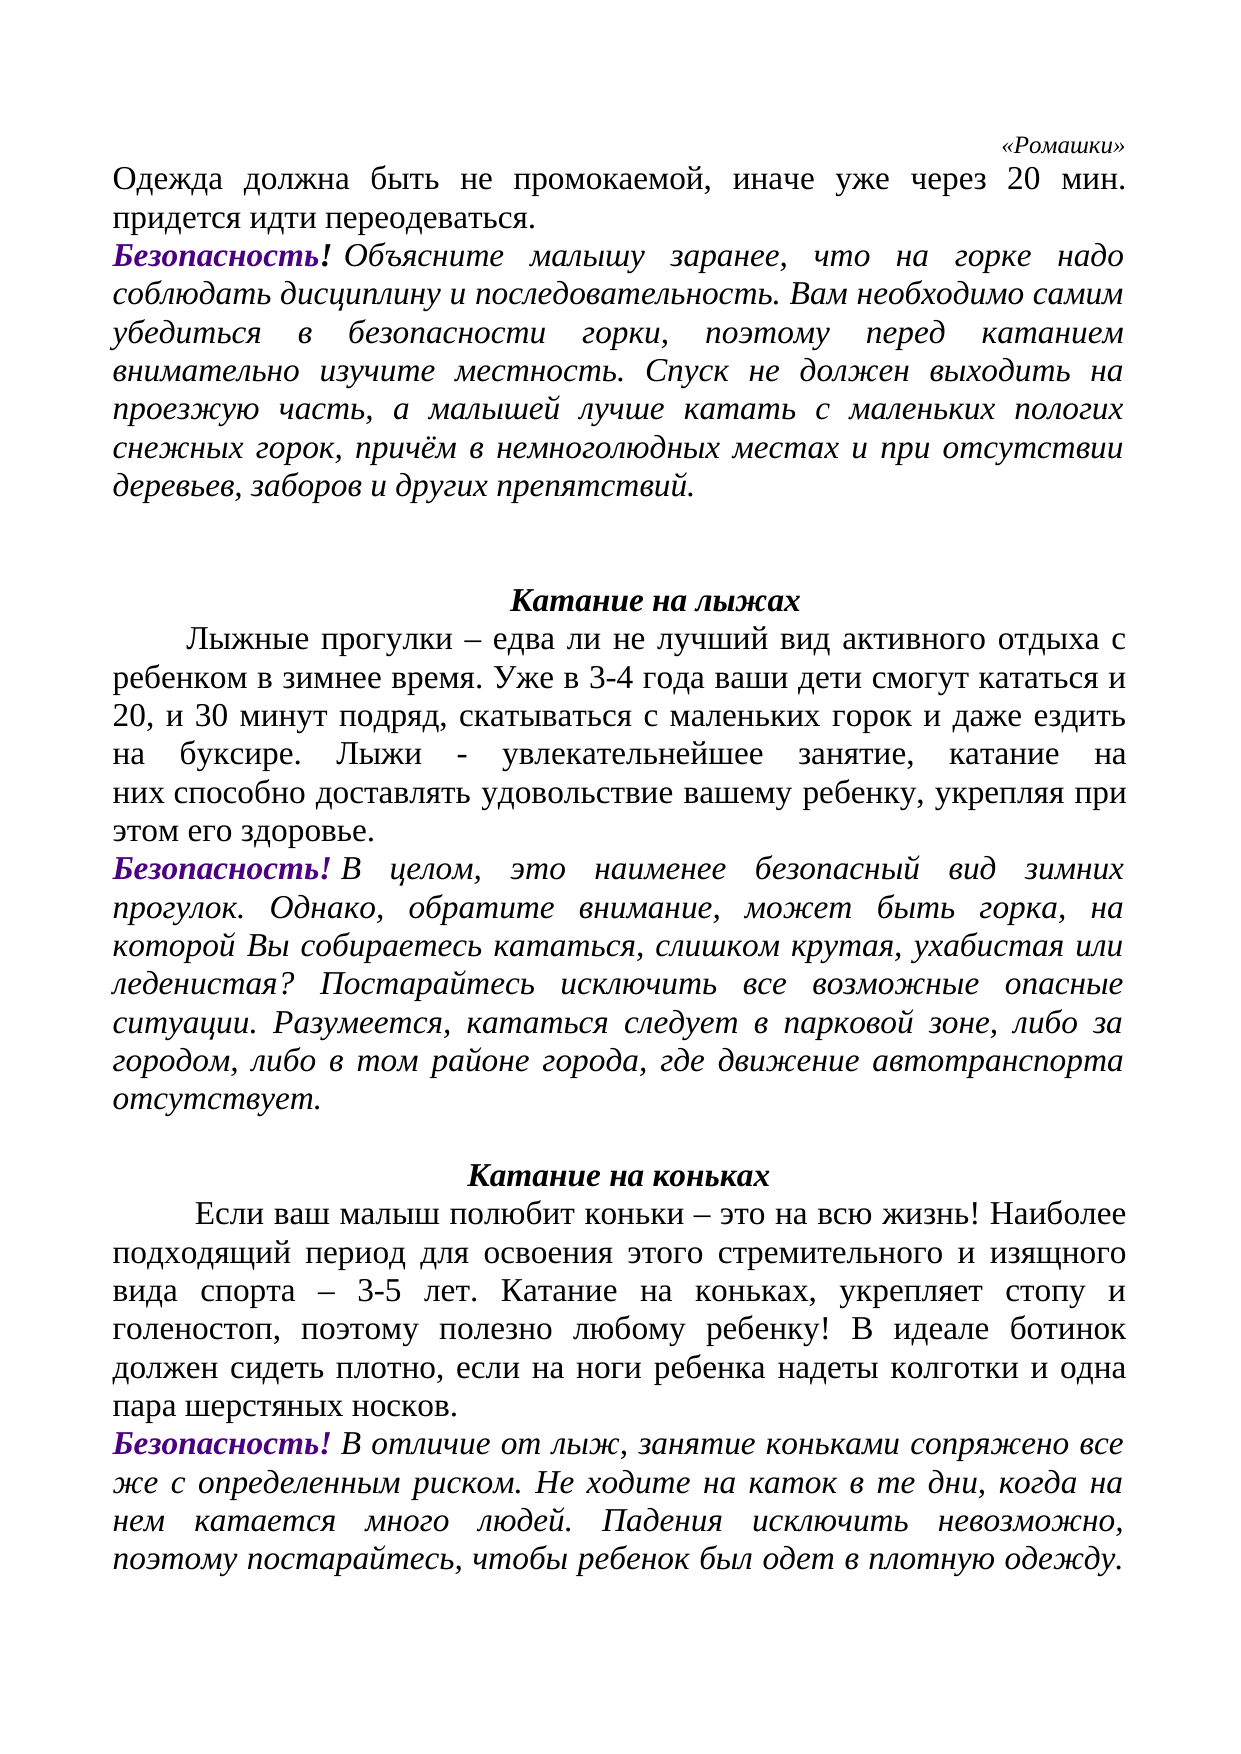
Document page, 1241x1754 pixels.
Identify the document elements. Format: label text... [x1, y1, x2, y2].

text Лыжные прогулки – едва ли не лучший вид активного отдыха с ребенком в зимнее время. Уже в 3-4 года ваши дети смогут кататься и 20, и 30 минут подряд, скатываться с маленьких горок и даже ездить на буксире. Лыжи - увлекательнейшее занятие, катание на них способно доставлять удовольствие вашему ребенку, укрепляя при этом его здоровье. [112, 618, 1128, 848]
text Если ваш малыш полюбит коньки – это на всю жизнь! Наиболее подходящий период для освоения этого стремительного и изящного вида спорта – 3-5 лет. Катание на коньках, укрепляет стопу и голеностоп, поэтому полезно любому ребенку! В идеале ботинок должен сидеть плотно, если на ноги ребенка надеты колготки и одна пара шерстяных носков. [112, 1193, 1128, 1423]
text Безопасность! В целом, это наименее безопасный вид зимних прогулок. Однако, обратите внимание, может быть горка, на которой Вы собираетесь кататься, слишком крутая, ухабистая или леденистая? Постарайтесь исключить все возможные опасные ситуации. Разумеется, кататься следует в парковой зоне, либо за городом, либо в том районе города, где движение автотранспорта отсутствует. [112, 848, 1128, 1117]
text Катание на коньках [112, 1155, 1128, 1193]
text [112, 1423, 1128, 1577]
text Катание на лыжах [112, 580, 1128, 618]
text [112, 158, 1128, 235]
text Безопасность! Объясните малышу заранее, что на горке надо соблюдать дисциплину и последовательность. Вам необходимо самим убедиться в безопасности горки, поэтому перед катанием внимательно изучите местность. Спуск не должен выходить на проезжую часть, а малышей лучше катать с маленьких пологих снежных горок, причём в немноголюдных местах и при отсутствии деревьев, заборов и других препятствий. [112, 235, 1128, 503]
